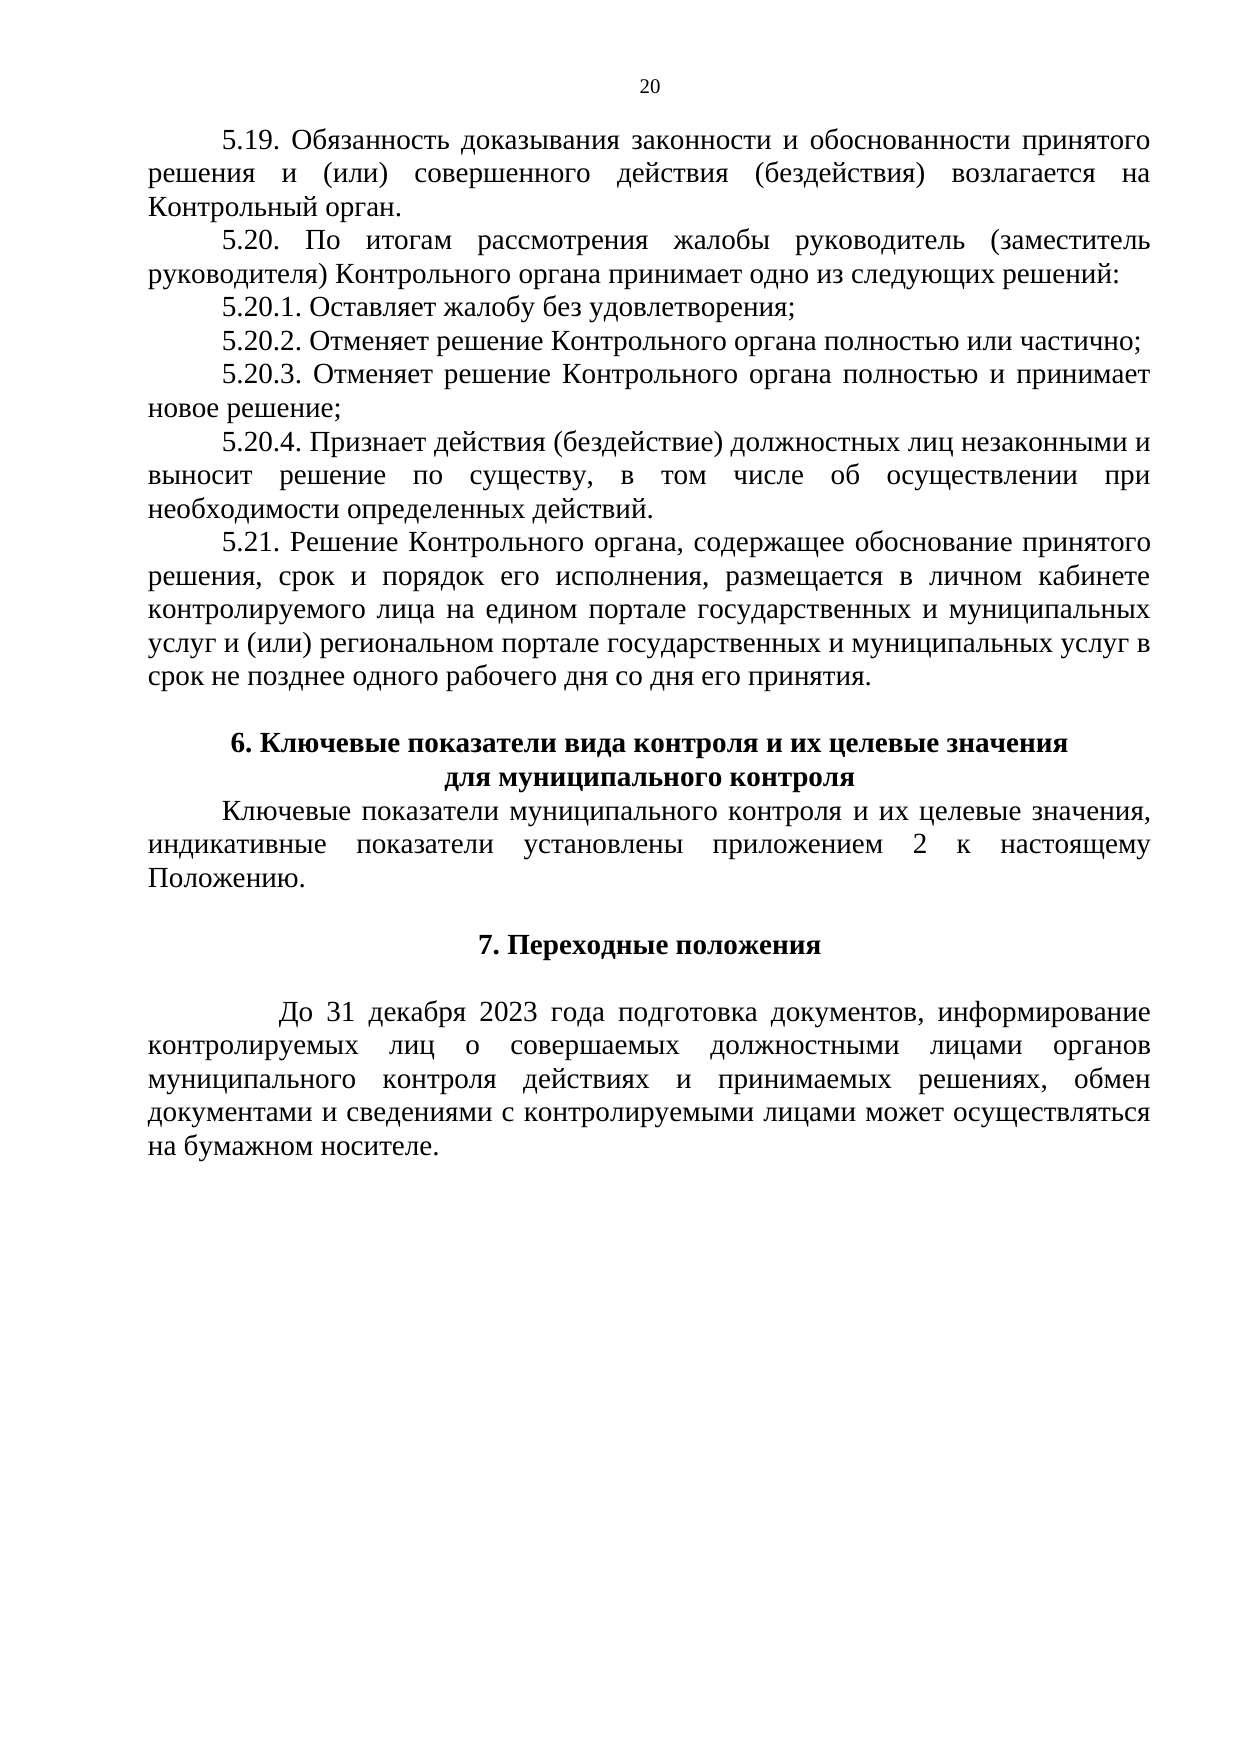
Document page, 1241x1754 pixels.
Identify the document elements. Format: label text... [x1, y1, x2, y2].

list 6. Ключевые показатели вида контроля и их целевые значения [148, 726, 1152, 759]
list для муниципального контроля [148, 759, 1152, 793]
text До 31 декабря 2023 года подготовка документов, информирование контролируемых лиц о совершаемых должностными лицами органов муниципального контроля действиях и принимаемых решениях, обмен документами и сведениями с контролируемыми лицами может осуществляться на бумажном носителе. [148, 994, 1152, 1162]
text 5.21. Решение Контрольного органа, содержащее обоснование принятого решения, срок и порядок его исполнения, размещается в личном кабинете контролируемого лица на едином портале государственных и муниципальных услуг и (или) региональном портале государственных и муниципальных услуг в срок не позднее одного рабочего дня со дня его принятия. [148, 524, 1152, 692]
text 5.20.4. Признает действия (бездействие) должностных лиц незаконными и выносит решение по существу, в том числе об осуществлении при необходимости определенных действий. [148, 424, 1152, 524]
list Ключевые показатели муниципального контроля и их целевые значения, индикативные показатели установлены приложением 2 к настоящему Положению. [148, 793, 1152, 893]
text 5.20.2. Отменяет решение Контрольного органа полностью или частично; [148, 323, 1152, 357]
list 5.20. По итогам рассмотрения жалобы руководитель (заместитель руководителя) Контрольного органа принимает одно из следующих решений: [148, 222, 1152, 289]
text 5.19. Обязанность доказывания законности и обоснованности принятого решения и (или) совершенного действия (бездействия) возлагается на Контрольный орган. [148, 122, 1152, 222]
text 5.20.3. Отменяет решение Контрольного органа полностью и принимает новое решение; [148, 357, 1152, 424]
text 7. Переходные положения [148, 927, 1152, 960]
text 5.20.1. Оставляет жалобу без удовлетворения; [148, 289, 1152, 323]
